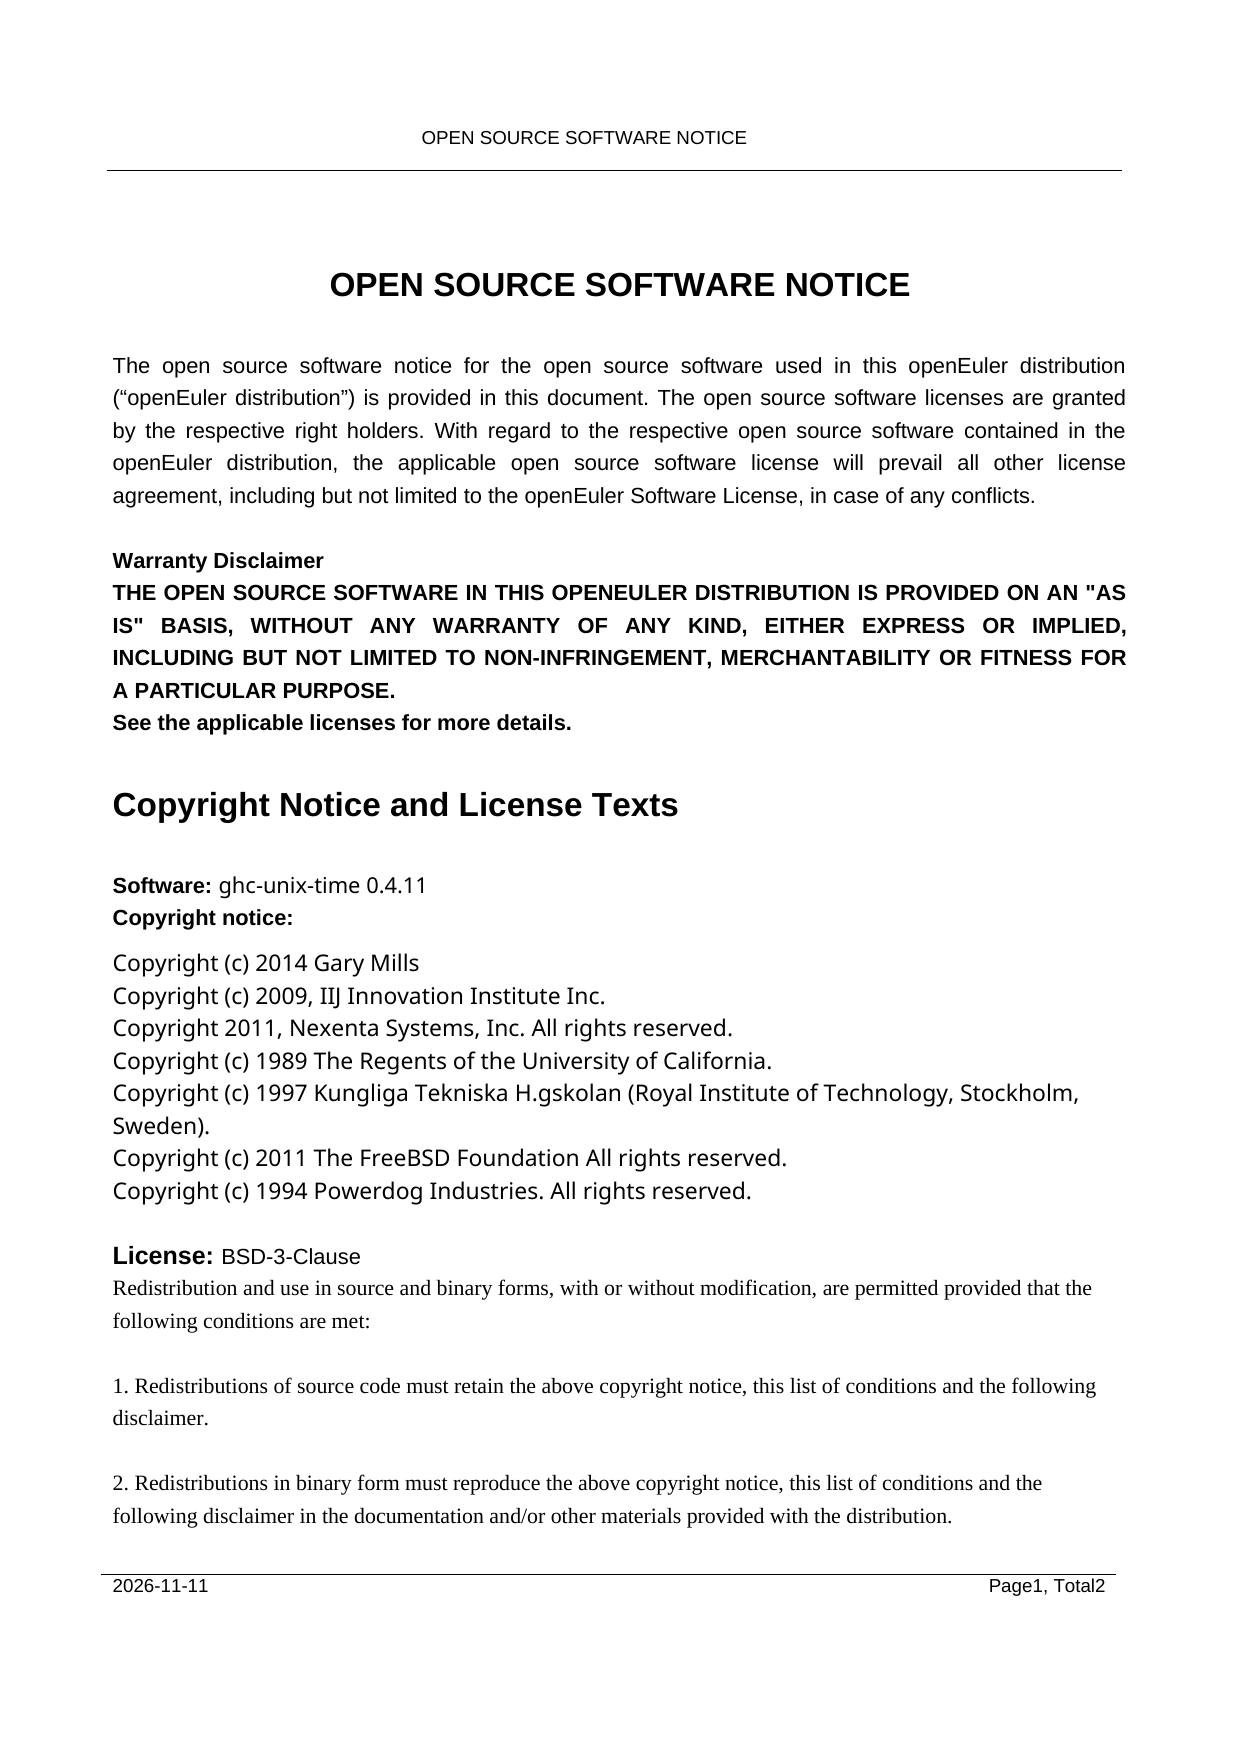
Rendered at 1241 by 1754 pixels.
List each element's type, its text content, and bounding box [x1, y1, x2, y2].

text Copyright Notice and License Texts [112, 771, 1128, 836]
text License: BSD-3-Clause [112, 1239, 1128, 1272]
text The open source software notice for the open source software used in this openEuler distribution (“openEuler distribution”) is provided in this document. The open source software licenses are granted by the respective right holders. With regard to the respective open source software contained in the openEuler distribution, the applicable open source software license will prevail all other license agreement, including but not limited to the openEuler Software License, in case of any conflicts. [112, 349, 1128, 511]
text OPEN SOURCE SOFTWARE NOTICE [112, 251, 1128, 316]
title Software: ghc-unix-time 0.4.11 [112, 869, 1128, 901]
text Warranty Disclaimer [112, 544, 1128, 576]
text THE OPEN SOURCE SOFTWARE IN THIS OPENEULER DISTRIBUTION IS PROVIDED ON AN "AS IS" BASIS, WITHOUT ANY WARRANTY OF ANY KIND, EITHER EXPRESS OR IMPLIED, INCLUDING BUT NOT LIMITED TO NON-INFRINGEMENT, MERCHANTABILITY OR FITNESS FOR A PARTICULAR PURPOSE. See the applicable licenses for more details. [112, 576, 1128, 739]
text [112, 1272, 1128, 1532]
text Copyright notice: [112, 901, 1128, 934]
text Copyright (c) 2014 Gary Mills Copyright (c) 2009, IIJ Innovation Institute Inc. Copyright 2011, Nexenta Systems, Inc. All rights reserved. Copyright (c) 1989 The Regents of the University of California. Copyright (c) 1997 Kungliga Tekniska H.gskolan (Royal Institute of Technology, Stockholm, Sweden). Copyright (c) 2011 The FreeBSD Foundation All rights reserved. Copyright (c) 1994 Powerdog Industries. All rights reserved. [112, 947, 1128, 1239]
